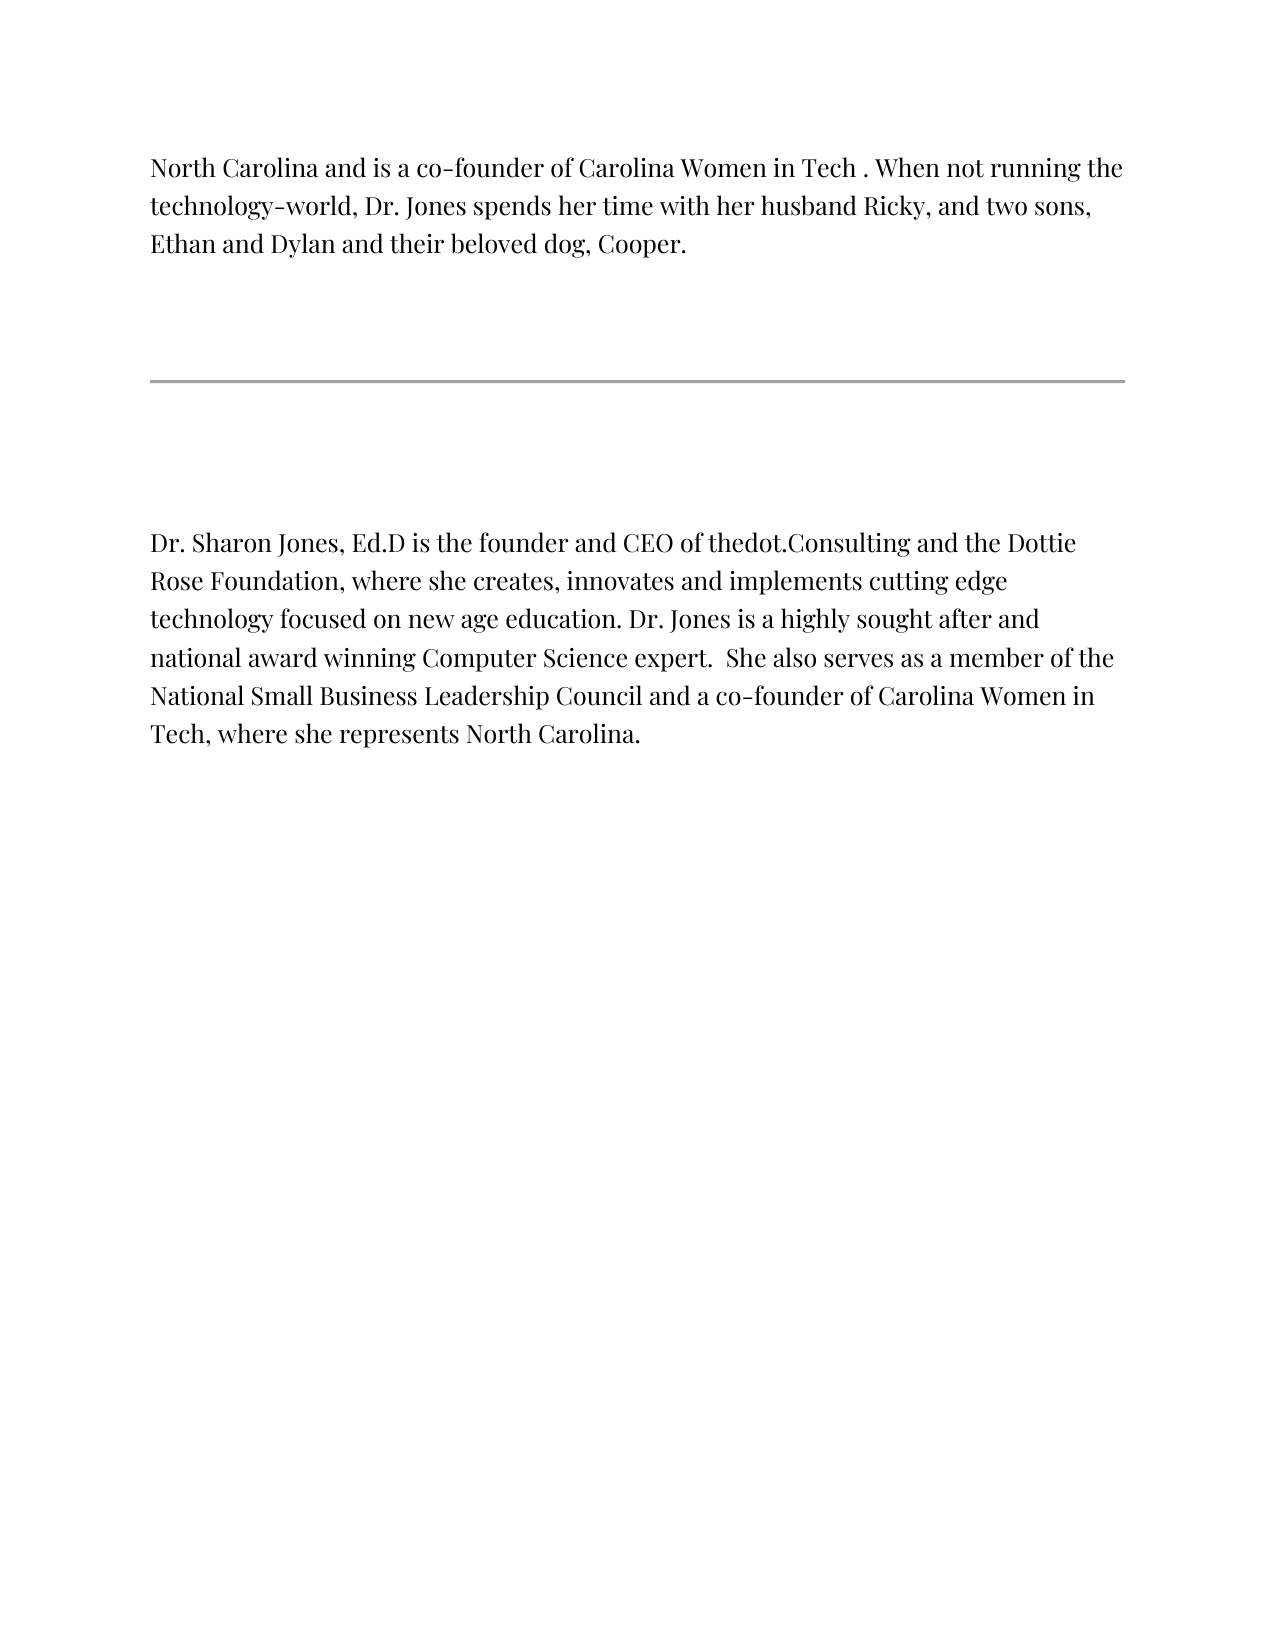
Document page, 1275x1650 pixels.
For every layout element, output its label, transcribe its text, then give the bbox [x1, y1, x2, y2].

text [150, 150, 1125, 260]
text Dr. Sharon Jones, Ed.D is the founder and CEO of thedot.Consulting and the Dottie Rose Foundation, where she creates, innovates and implements cutting edge technology focused on new age education. Dr. Jones is a highly sought after and national award winning Computer Science expert. She also serves as a member of the National Small Business Leadership Council and a co-founder of Carolina Women in Tech, where she represents North Carolina. [150, 525, 1125, 750]
